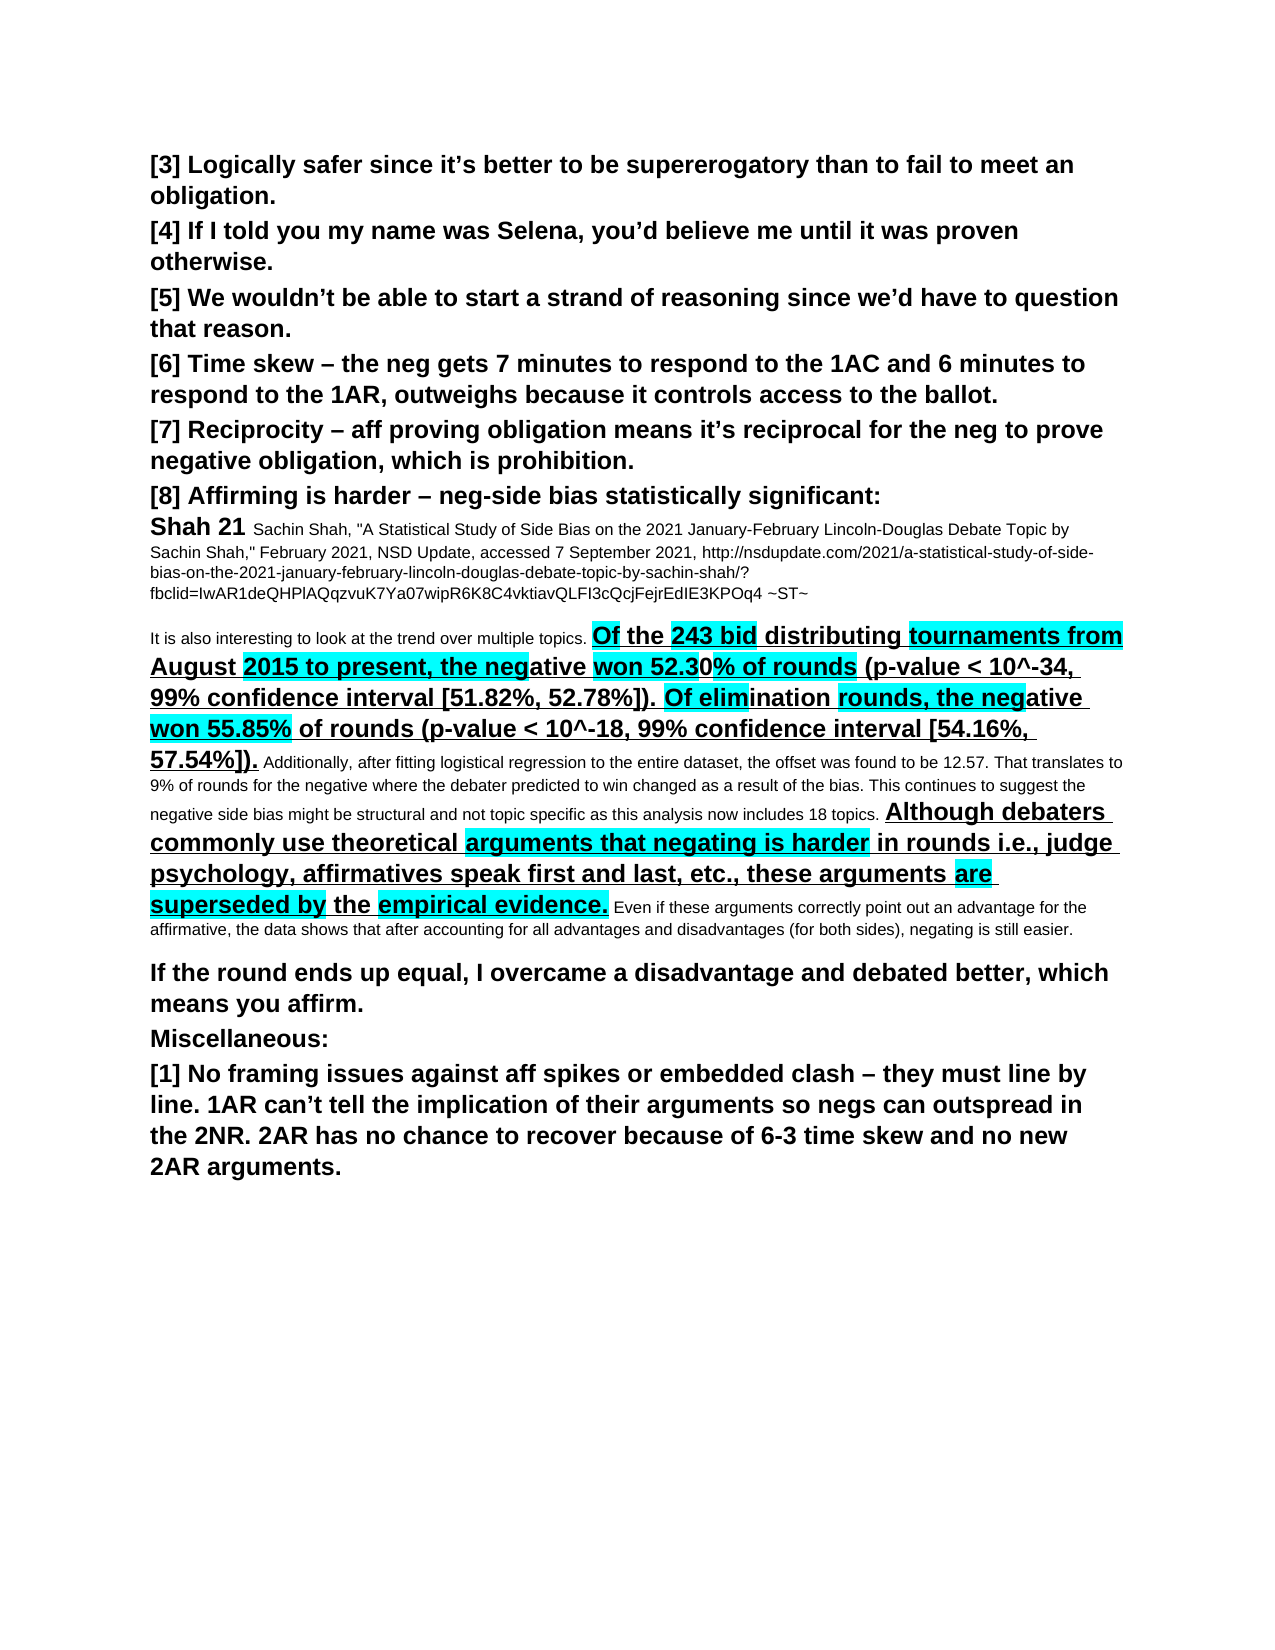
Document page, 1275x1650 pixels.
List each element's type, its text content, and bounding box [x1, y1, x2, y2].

subtitle If the round ends up equal, I overcame a disadvantage and debated better, which means you affirm. [150, 957, 1125, 1017]
subtitle [6] Time skew – the neg gets 7 minutes to respond to the 1AC and 6 minutes to respond to the 1AR, outweighs because it controls access to the ballot. [150, 349, 1125, 408]
subtitle [8] Affirming is harder – neg-side bias statistically significant: [150, 481, 1125, 510]
subtitle Miscellaneous: [150, 1024, 1125, 1052]
subtitle [4] If I told you my name was Selena, you’d believe me until it was proven otherwise. [150, 216, 1125, 276]
subtitle [7] Reciprocity – aff proving obligation means it’s reciprocal for the neg to prove negative obligation, which is prohibition. [150, 415, 1125, 475]
text It is also interesting to look at the trend over multiple topics. Of the 243 bid distributing tournaments from August 2015 to present, the negative won 52.30% of rounds (p-value < 10^-34, 99% confidence interval [51.82%, 52.78%]). Of elimination rounds, the negative won 55.85% of rounds (p-value < 10^-18, 99% confidence interval [54.16%, 57.54%]). Additionally, after fitting logistical regression to the entire dataset, the offset was found to be 12.57. That translates to 9% of rounds for the negative where the debater predicted to win changed as a result of the bias. This continues to suggest the negative side bias might be structural and not topic specific as this analysis now includes 18 topics. Although debaters commonly use theoretical arguments that negating is harder in rounds i.e., judge psychology, affirmatives speak first and last, etc., these arguments are superseded by the empirical evidence. Even if these arguments correctly point out an advantage for the affirmative, the data shows that after accounting for all advantages and disadvantages (for both sides), negating is still easier. [150, 621, 1125, 939]
subtitle [5] We wouldn’t be able to start a strand of reasoning since we’d have to question that reason. [150, 282, 1125, 342]
subtitle [3] Logically safer since it’s better to be supererogatory than to fail to meet an obligation. [150, 150, 1125, 210]
text Shah 21 Sachin Shah, "A Statistical Study of Side Bias on the 2021 January-February Lincoln-Douglas Debate Topic by Sachin Shah," February 2021, NSD Update, accessed 7 September 2021, http://nsdupdate.com/2021/a-statistical-study-of-side-bias-on-the-2021-january-february-lincoln-douglas-debate-topic-by-sachin-shah/?fbclid=IwAR1deQHPlAQqzvuK7Ya07wipR6K8C4vktiavQLFI3cQcjFejrEdIE3KPOq4 ~ST~ [150, 512, 1125, 603]
subtitle [1] No framing issues against aff spikes or embedded clash – they must line by line. 1AR can’t tell the implication of their arguments so negs can outspread in the 2NR. 2AR has no chance to recover because of 6-3 time skew and no new 2AR arguments. [150, 1059, 1125, 1181]
